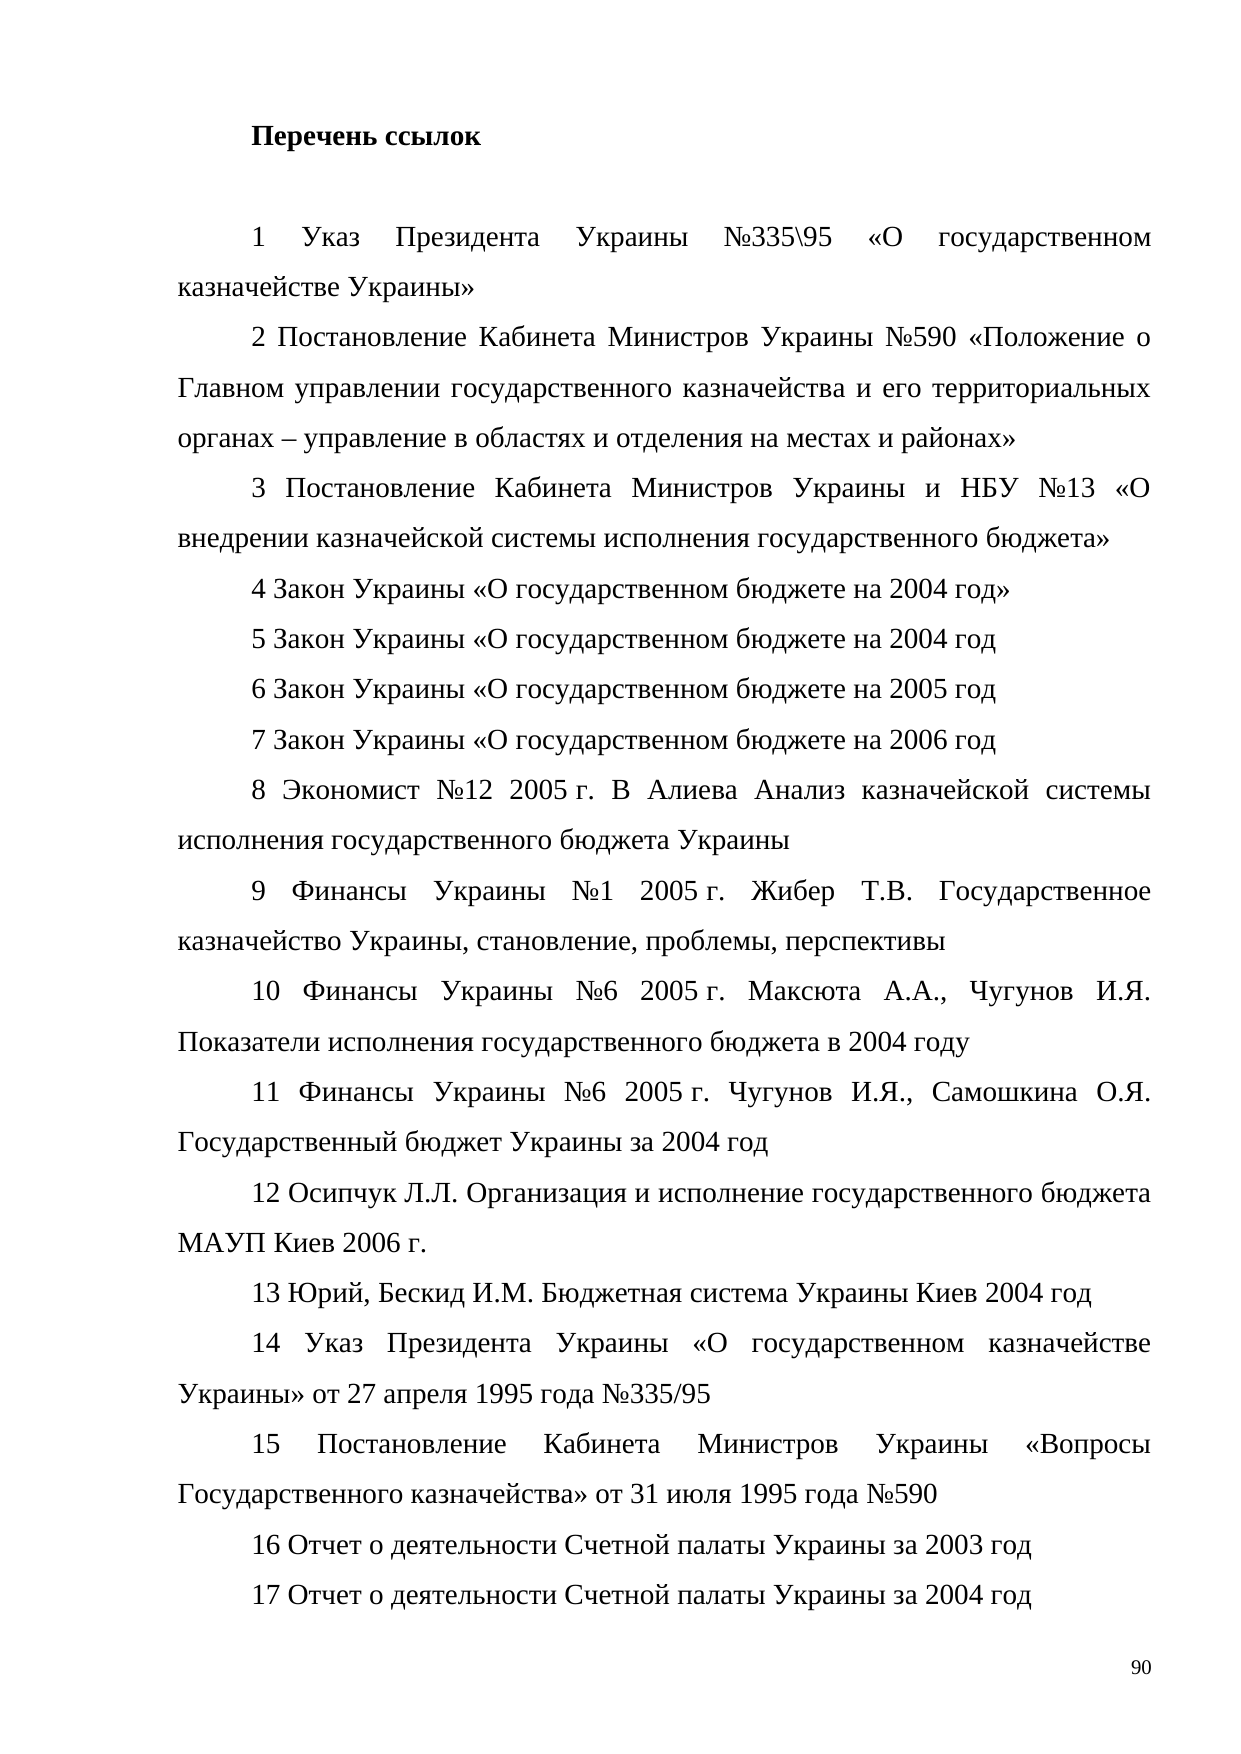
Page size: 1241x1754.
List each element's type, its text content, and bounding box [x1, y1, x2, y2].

text 4 Закон Украины «О государственном бюджете на 2004 год» [177, 571, 1152, 604]
text 8 Экономист №12 2005 г. В Алиева Анализ казначейской системы исполнения государственного бюджета Украины [177, 772, 1152, 856]
text 5 Закон Украины «О государственном бюджете на 2004 год [177, 621, 1152, 655]
text 10 Финансы Украины №6 2005 г. Максюта А.А., Чугунов И.Я. Показатели исполнения государственного бюджета в 2004 году [177, 973, 1152, 1057]
text 13 Юрий, Бескид И.М. Бюджетная система Украины Киев 2004 год [177, 1275, 1152, 1309]
text 3 Постановление Кабинета Министров Украины и НБУ №13 «О внедрении казначейской системы исполнения государственного бюджета» [177, 470, 1152, 554]
text 17 Отчет о деятельности Счетной палаты Украины за 2004 год [177, 1577, 1152, 1611]
text 16 Отчет о деятельности Счетной палаты Украины за 2003 год [177, 1527, 1152, 1560]
text 1 Указ Президента Украины №335\95 «О государственном казначействе Украины» [177, 219, 1152, 303]
text 6 Закон Украины «О государственном бюджете на 2005 год [177, 672, 1152, 705]
text 9 Финансы Украины №1 2005 г. Жибер Т.В. Государственное казначейство Украины, становление, проблемы, перспективы [177, 873, 1152, 957]
text 12 Осипчук Л.Л. Организация и исполнение государственного бюджета МАУП Киев 2006 г. [177, 1175, 1152, 1258]
text 11 Финансы Украины №6 2005 г. Чугунов И.Я., Самошкина О.Я. Государственный бюджет Украины за 2004 год [177, 1074, 1152, 1158]
text 2 Постановление Кабинета Министров Украины №590 «Положение о Главном управлении государственного казначейства и его территориальных органах – управление в областях и отделения на местах и районах» [177, 319, 1152, 453]
text Перечень ссылок [177, 118, 1152, 152]
text 15 Постановление Кабинета Министров Украины «Вопросы Государственного казначейства» от 31 июля 1995 года №590 [177, 1426, 1152, 1510]
text 14 Указ Президента Украины «О государственном казначействе Украины» от 27 апреля 1995 года №335/95 [177, 1326, 1152, 1409]
text 7 Закон Украины «О государственном бюджете на 2006 год [177, 722, 1152, 755]
